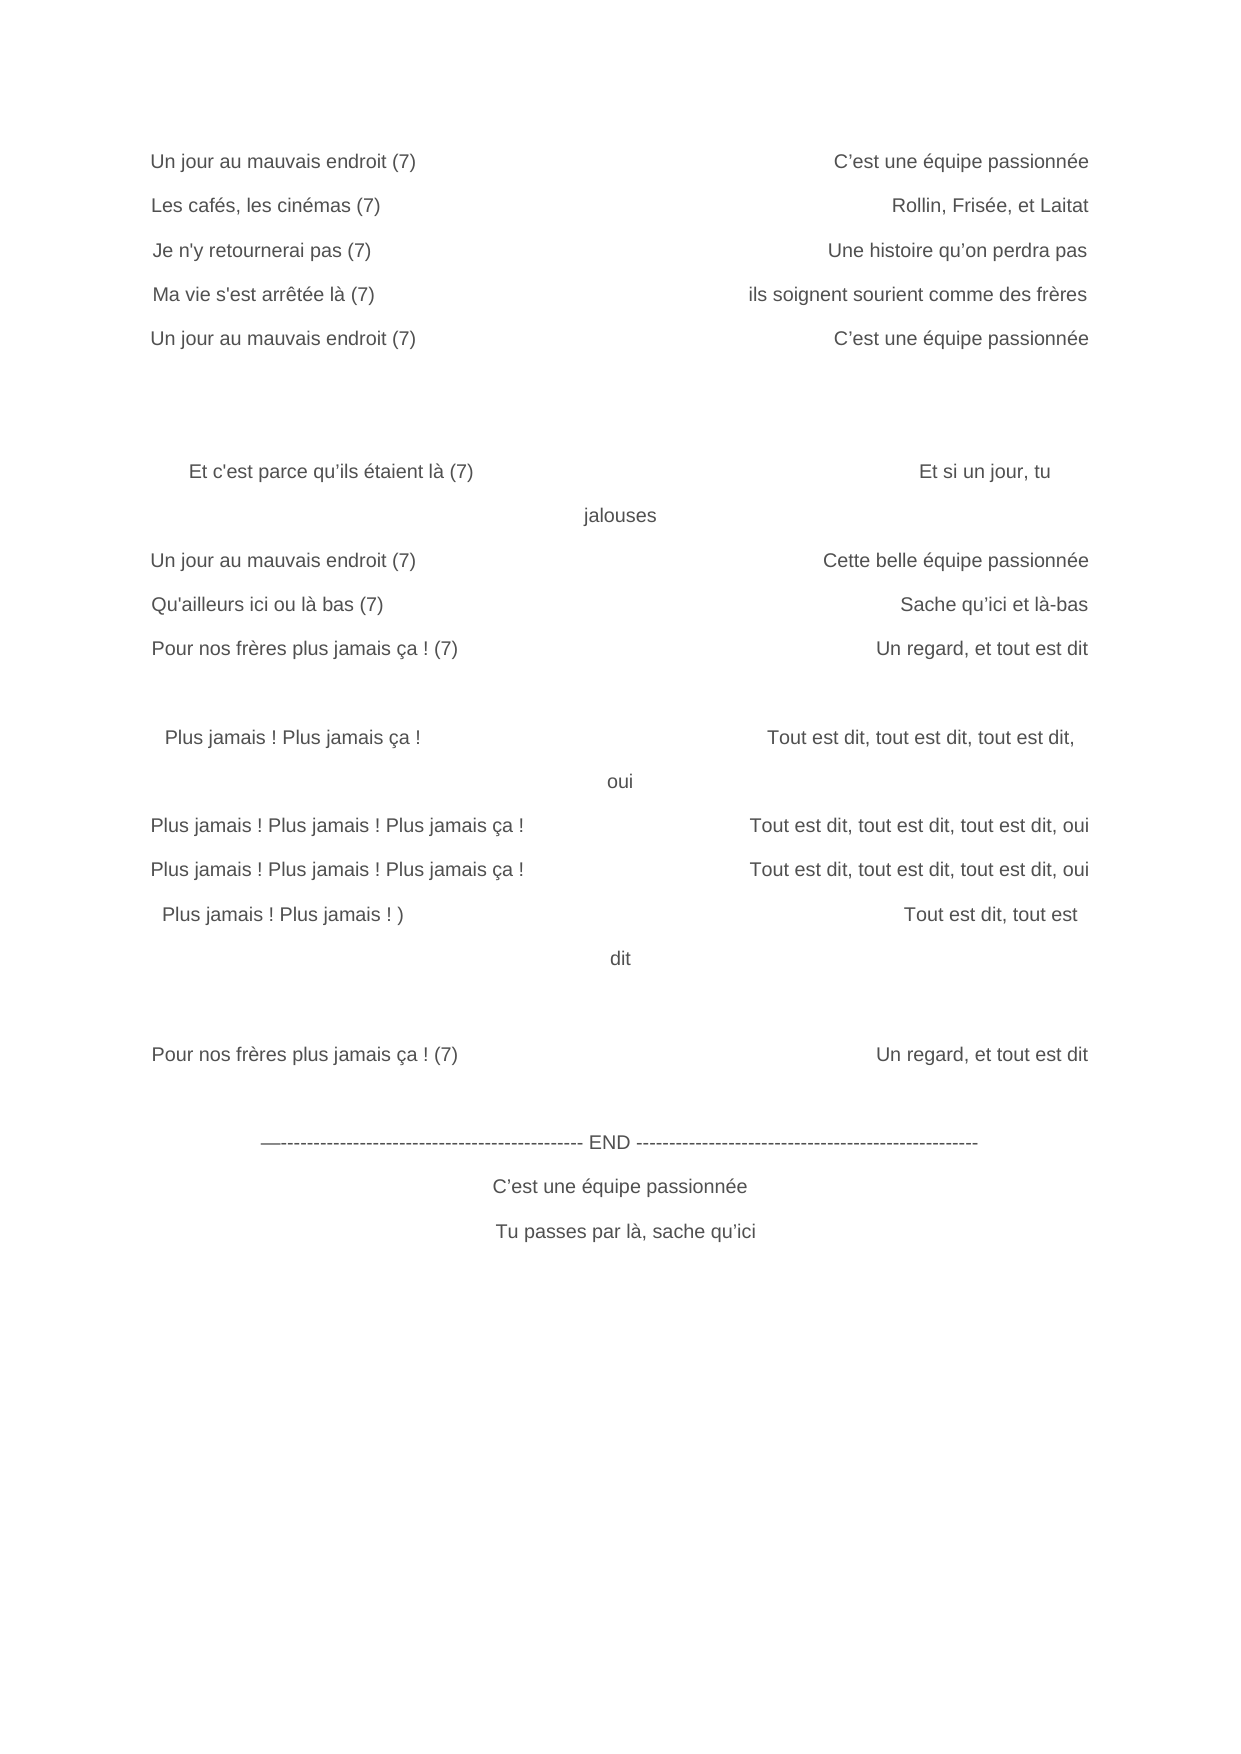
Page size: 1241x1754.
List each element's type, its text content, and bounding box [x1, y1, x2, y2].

text Ma vie s'est arrêtée là (7) ils soignent sourient comme des frères [150, 283, 1090, 306]
text Plus jamais ! Plus jamais ! ) Tout est dit, tout est dit [150, 903, 1090, 969]
text Tu passes par là, sache qu’ici [150, 1219, 1090, 1242]
text Un jour au mauvais endroit (7) C’est une équipe passionnée [150, 150, 1090, 173]
text C’est une équipe passionnée [150, 1175, 1090, 1198]
text Les cafés, les cinémas (7) Rollin, Frisée, et Laitat [150, 194, 1090, 217]
text Plus jamais ! Plus jamais ça ! Tout est dit, tout est dit, tout est dit, oui [150, 726, 1090, 792]
text Plus jamais ! Plus jamais ! Plus jamais ça ! Tout est dit, tout est dit, tout est dit, oui [150, 858, 1090, 881]
text Qu'ailleurs ici ou là bas (7) Sache qu’ici et là-bas [150, 593, 1090, 615]
text Plus jamais ! Plus jamais ! Plus jamais ça ! Tout est dit, tout est dit, tout est dit, oui [150, 814, 1090, 837]
text Je n'y retournerai pas (7) Une histoire qu’on perdra pas [150, 238, 1090, 261]
text —---------------------------------------------- END ---------------------------------------------------- [150, 1131, 1090, 1154]
text Et c'est parce qu’ils étaient là (7) Et si un jour, tu jalouses [150, 460, 1090, 527]
text Un jour au mauvais endroit (7) C’est une équipe passionnée [150, 327, 1090, 350]
text Pour nos frères plus jamais ça ! (7) Un regard, et tout est dit [150, 1042, 1090, 1065]
text Pour nos frères plus jamais ça ! (7) Un regard, et tout est dit [150, 637, 1090, 660]
text Un jour au mauvais endroit (7) Cette belle équipe passionnée [150, 548, 1090, 571]
